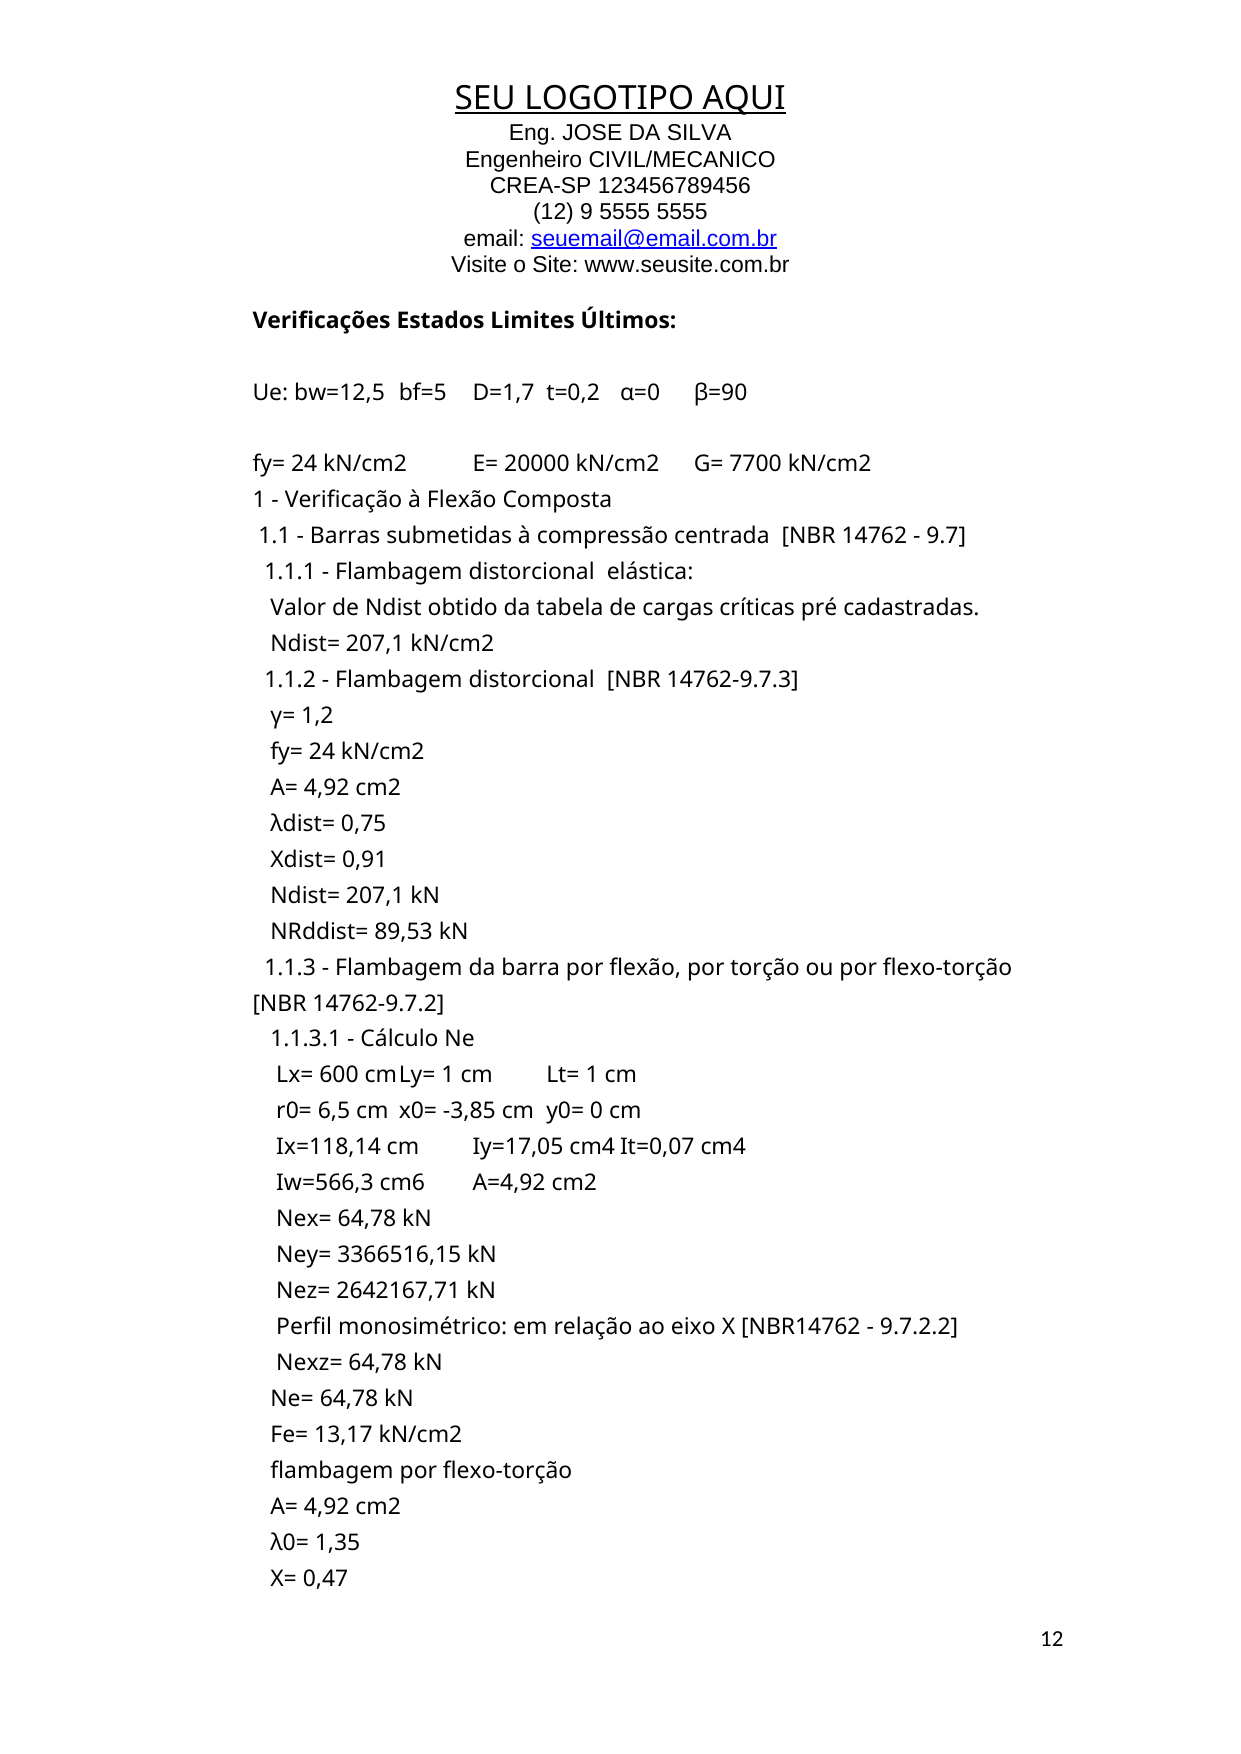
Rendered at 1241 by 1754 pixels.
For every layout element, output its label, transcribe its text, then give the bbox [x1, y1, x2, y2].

list 1.1.2 - Flambagem distorcional [NBR 14762-9.7.3] [252, 663, 1063, 694]
list 1.1.3.1 - Cálculo Ne [252, 1022, 1063, 1054]
list X= 0,47 [252, 1561, 1063, 1593]
list λ0= 1,35 [252, 1526, 1063, 1557]
list NRddist= 89,53 kN [252, 914, 1063, 946]
list γ= 1,2 [252, 699, 1063, 730]
list A= 4,92 cm2 [252, 1489, 1063, 1521]
list Iw=566,3 cm6 A=4,92 cm2 [252, 1166, 1063, 1197]
list λdist= 0,75 [252, 807, 1063, 838]
list fy= 24 kN/cm2 [252, 735, 1063, 766]
list Ndist= 207,1 kN [252, 879, 1063, 910]
list A= 4,92 cm2 [252, 771, 1063, 802]
list flambagem por flexo-torção [252, 1454, 1063, 1485]
list fy= 24 kN/cm2 E= 20000 kN/cm2 G= 7700 kN/cm2 [252, 447, 1063, 479]
list 1.1.1 - Flambagem distorcional elástica: [252, 555, 1063, 586]
list Nex= 64,78 kN [252, 1202, 1063, 1233]
list Nez= 2642167,71 kN [252, 1274, 1063, 1305]
list Nexz= 64,78 kN [252, 1346, 1063, 1377]
list Ix=118,14 cm Iy=17,05 cm4 It=0,07 cm4 [252, 1130, 1063, 1161]
list Valor de Ndist obtido da tabela de cargas críticas pré cadastradas. [252, 591, 1063, 622]
list 1 - Verificação à Flexão Composta [252, 483, 1063, 514]
list Lx= 600 cm Ly= 1 cm Lt= 1 cm [252, 1058, 1063, 1089]
list Ney= 3366516,15 kN [252, 1238, 1063, 1269]
list Ue: bw=12,5 bf=5 D=1,7 t=0,2 α=0 β=90 [252, 376, 1063, 407]
list r0= 6,5 cm x0= -3,85 cm y0= 0 cm [252, 1094, 1063, 1126]
list 1.1.3 - Flambagem da barra por flexão, por torção ou por flexo-torção [NBR 14762-9.7.2] [252, 951, 1063, 1018]
list 1.1 - Barras submetidas à compressão centrada [NBR 14762 - 9.7] [252, 519, 1063, 551]
list Xdist= 0,91 [252, 843, 1063, 874]
list Verificações Estados Limites Últimos: [252, 304, 1063, 335]
list Perfil monosimétrico: em relação ao eixo X [NBR14762 - 9.7.2.2] [252, 1310, 1063, 1341]
list Ndist= 207,1 kN/cm2 [252, 627, 1063, 658]
list Fe= 13,17 kN/cm2 [252, 1418, 1063, 1449]
list Ne= 64,78 kN [252, 1382, 1063, 1413]
